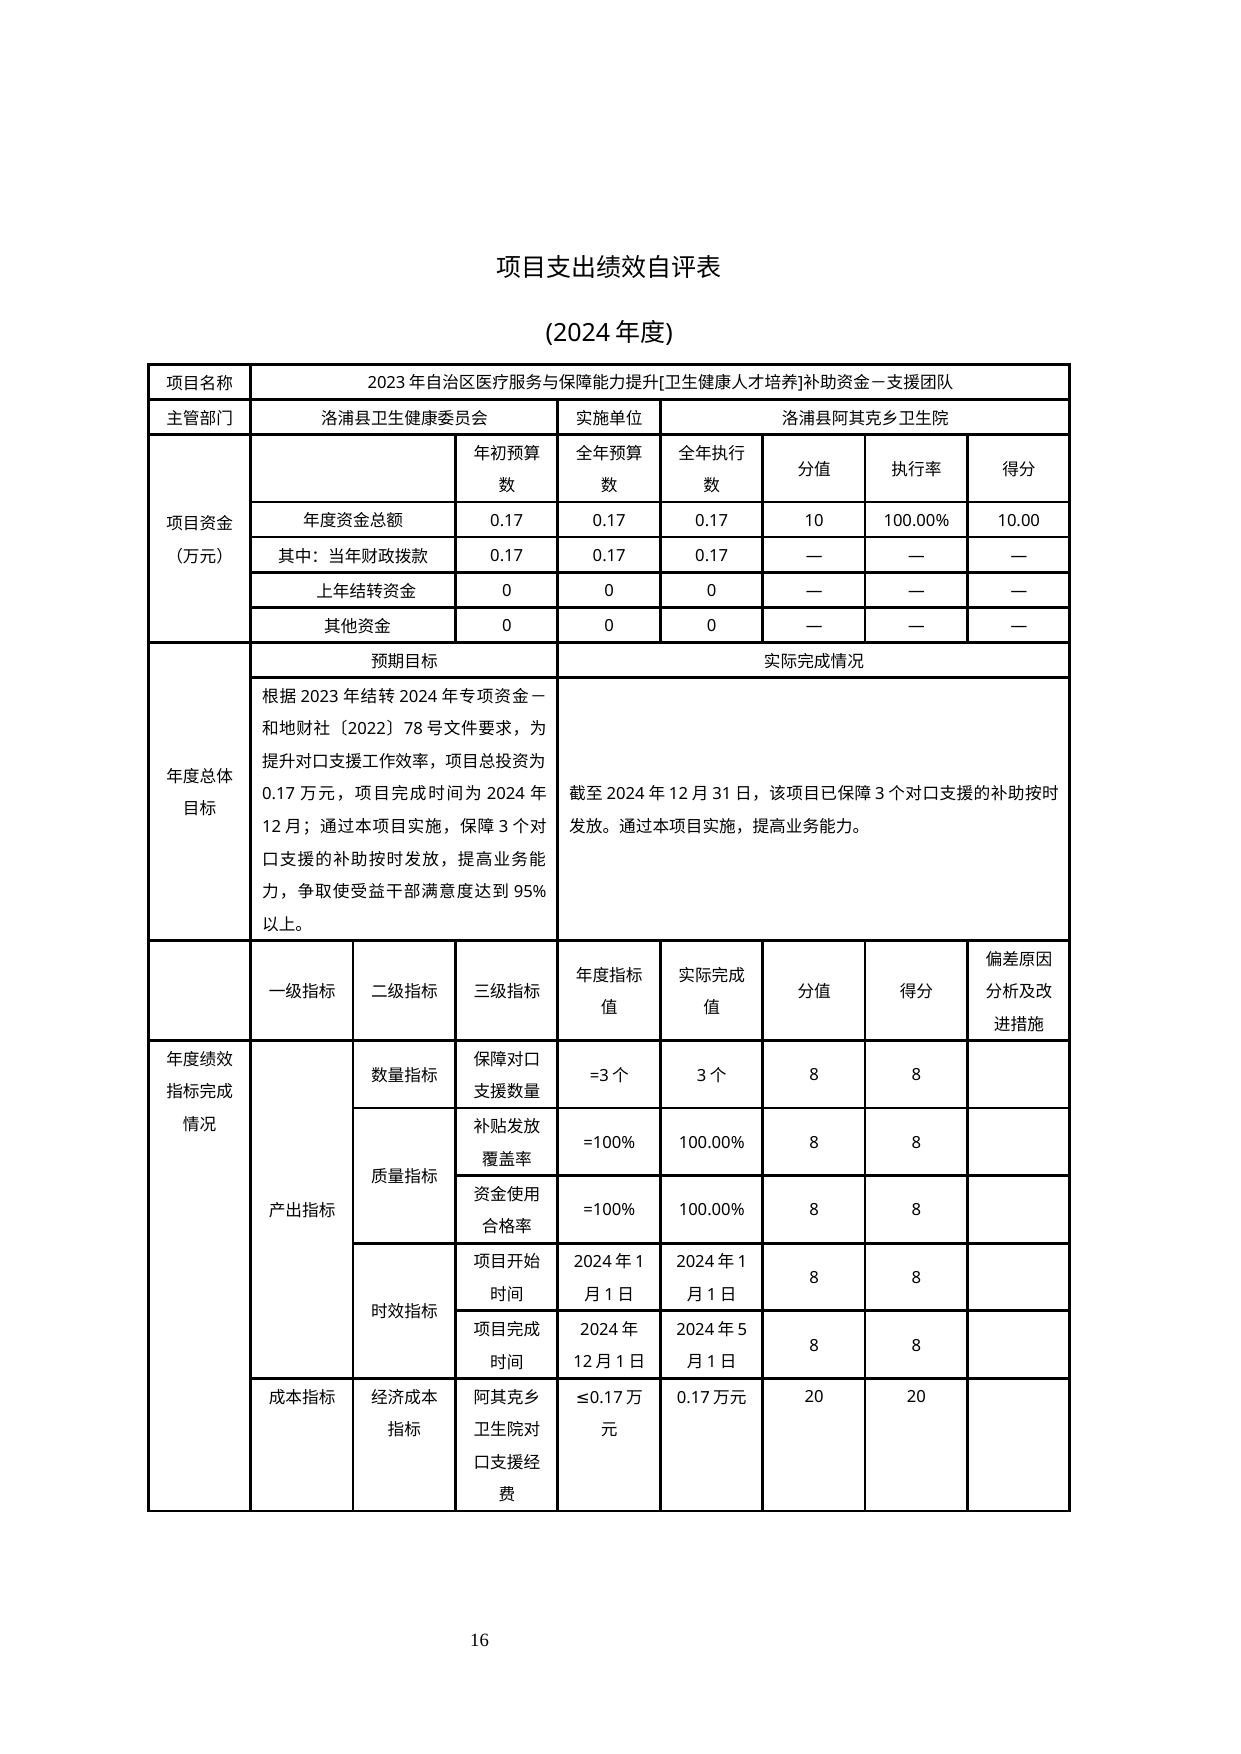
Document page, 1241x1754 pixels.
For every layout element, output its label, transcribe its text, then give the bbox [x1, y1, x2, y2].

table_cell =3个 [559, 1042, 659, 1107]
table_cell 项目资金 （万元） [150, 436, 249, 641]
table_cell 截至2024年12月31日，该项目已保障3个对口支援的补助按时发放。通过本项目实施，提高业务能力。 [559, 679, 1068, 939]
table_cell 其他资金 [252, 609, 454, 641]
table_cell 0 [559, 574, 659, 606]
table_cell [969, 1177, 1068, 1242]
table_cell 0.17万元 [662, 1380, 761, 1509]
table_cell 3个 [662, 1042, 761, 1107]
table_cell 保障对口支援数量 [457, 1042, 556, 1107]
table_cell =100% [559, 1109, 659, 1174]
table_cell 分值 [764, 436, 864, 501]
table_cell 实际完成值 [662, 942, 761, 1039]
table_cell 2024年1月1日 [662, 1245, 761, 1309]
table_cell 2024年1月1日 [559, 1245, 659, 1309]
table_cell 一级指标 [252, 942, 352, 1039]
table_cell 得分 [969, 436, 1068, 501]
table_cell — [764, 538, 864, 571]
table_cell 0.17 [662, 538, 761, 571]
table_cell 10.00 [969, 503, 1068, 536]
table_cell 洛浦县阿其克乡卫生院 [662, 401, 1068, 433]
table_cell 预期目标 [252, 644, 556, 676]
table_cell 时效指标 [354, 1245, 454, 1377]
table_cell 2024年5月1日 [662, 1312, 761, 1377]
table_cell — [866, 574, 966, 606]
table_cell 二级指标 [354, 942, 454, 1039]
table_cell 年度绩效指标完成情况 [150, 1042, 249, 1509]
table_cell 实施单位 [559, 401, 659, 433]
table_cell 8 [866, 1042, 966, 1107]
table_cell 年度资金总额 [252, 503, 454, 536]
table_cell 0.17 [559, 503, 659, 536]
table_cell 8 [764, 1312, 864, 1377]
table_cell 8 [764, 1042, 864, 1107]
table_cell 8 [866, 1245, 966, 1309]
table_cell 成本指标 [252, 1380, 352, 1509]
table_cell 经济成本指标 [354, 1380, 454, 1509]
table_cell 0 [457, 574, 556, 606]
table_cell 0 [662, 574, 761, 606]
table_cell 8 [764, 1109, 864, 1174]
table_cell [969, 1042, 1068, 1107]
table_cell 资金使用合格率 [457, 1177, 556, 1242]
table_cell 得分 [866, 942, 966, 1039]
table_cell 实际完成情况 [559, 644, 1068, 676]
table_cell 100.00% [662, 1109, 761, 1174]
table_cell 10 [764, 503, 864, 536]
table_cell 洛浦县卫生健康委员会 [252, 401, 556, 433]
table_cell 根据2023年结转2024年专项资金－和地财社〔2022〕78号文件要求，为提升对口支援工作效率，项目总投资为0.17万元，项目完成时间为2024年12月；通过本项目实施，保障3个对口支援的补助按时发放，提高业务能力，争取使受益干部满意度达到95%以上。 [252, 679, 556, 939]
table_cell 补贴发放覆盖率 [457, 1109, 556, 1174]
table_cell [969, 1109, 1068, 1174]
table_cell — [866, 609, 966, 641]
table_cell — [969, 538, 1068, 571]
table_cell 其中：当年财政拨款 [252, 538, 454, 571]
table_cell 0.17 [457, 538, 556, 571]
table_cell 三级指标 [457, 942, 556, 1039]
table_cell 8 [764, 1177, 864, 1242]
table_cell 质量指标 [354, 1109, 454, 1242]
table_cell [969, 1380, 1068, 1509]
table_cell 0 [559, 609, 659, 641]
table_cell — [866, 538, 966, 571]
table_cell 阿其克乡卫生院对口支援经费 [457, 1380, 556, 1509]
table_cell 20 [764, 1380, 864, 1509]
table_cell 100.00% [866, 503, 966, 536]
table_cell [252, 436, 454, 501]
table_cell 20 [866, 1380, 966, 1509]
table_cell 项目开始时间 [457, 1245, 556, 1309]
table_cell 数量指标 [354, 1042, 454, 1107]
table_cell 0.17 [559, 538, 659, 571]
table_header 项目支出绩效自评表 [148, 233, 1070, 298]
table_cell 年度指标值 [559, 942, 659, 1039]
table_cell 产出指标 [252, 1042, 352, 1377]
table_cell 100.00% [662, 1177, 761, 1242]
table_cell — [969, 574, 1068, 606]
table_cell 项目完成时间 [457, 1312, 556, 1377]
table_cell — [764, 609, 864, 641]
table_cell 0 [662, 609, 761, 641]
table_cell 分值 [764, 942, 864, 1039]
table_cell — [764, 574, 864, 606]
table_cell [969, 1312, 1068, 1377]
table_cell 主管部门 [150, 401, 249, 433]
table_cell =100% [559, 1177, 659, 1242]
table_cell ≤0.17万元 [559, 1380, 659, 1509]
table_cell 年度总体目标 [150, 644, 249, 939]
table_cell [969, 1245, 1068, 1309]
table_cell 8 [866, 1312, 966, 1377]
table_cell 0.17 [662, 503, 761, 536]
table_cell 全年执行数 [662, 436, 761, 501]
table_cell 0 [457, 609, 556, 641]
table_cell 8 [866, 1177, 966, 1242]
table_cell 0.17 [457, 503, 556, 536]
table_cell 2024年12月1日 [559, 1312, 659, 1377]
table_cell 8 [764, 1245, 864, 1309]
table_cell 执行率 [866, 436, 966, 501]
table_cell 全年预算数 [559, 436, 659, 501]
table_cell 2023年自治区医疗服务与保障能力提升[卫生健康人才培养]补助资金－支援团队 [252, 366, 1068, 398]
table_cell 项目名称 [150, 366, 249, 398]
table_cell 年初预算数 [457, 436, 556, 501]
table_cell 上年结转资金 [252, 574, 454, 606]
table_cell (2024年度) [148, 298, 1070, 363]
table_cell — [969, 609, 1068, 641]
table_cell 偏差原因分析及改进措施 [969, 942, 1068, 1039]
table_cell [150, 942, 249, 1039]
table_cell 8 [866, 1109, 966, 1174]
